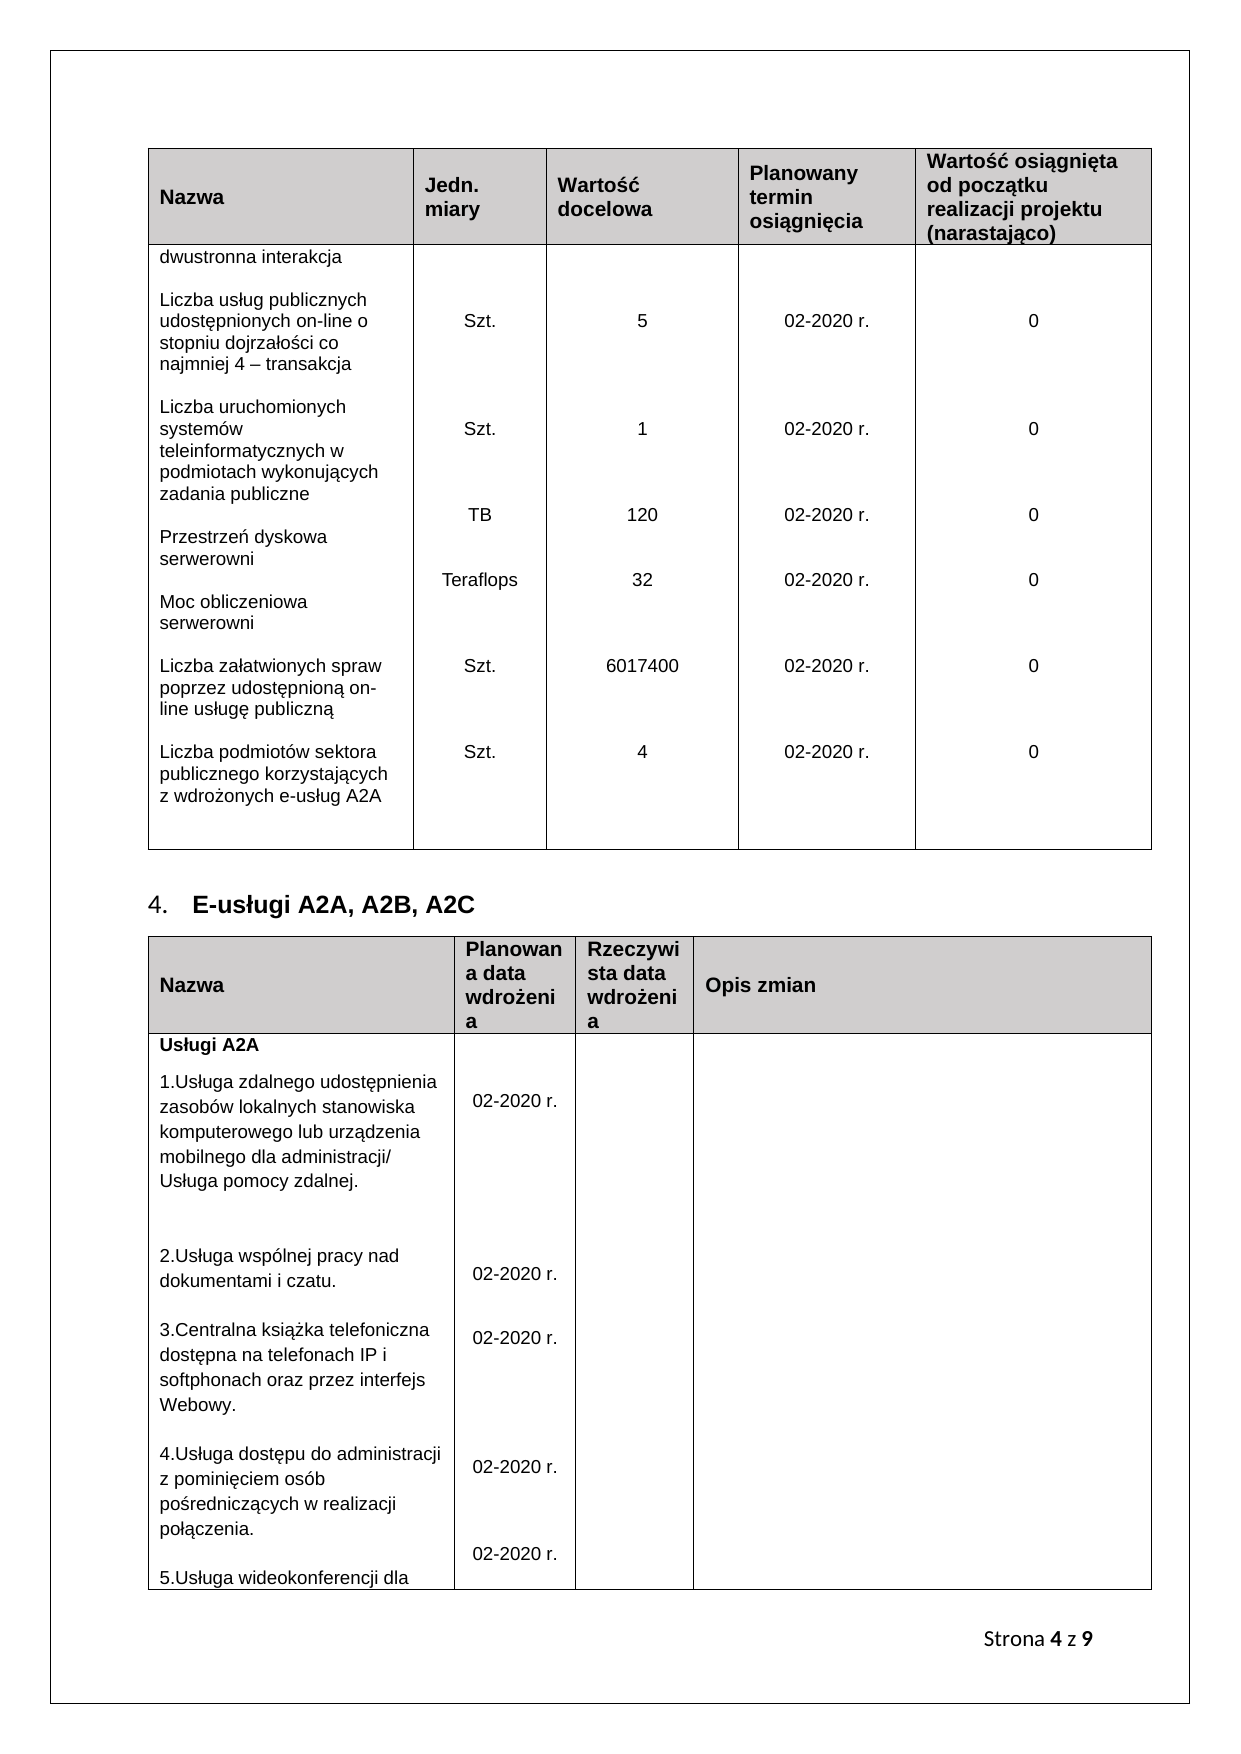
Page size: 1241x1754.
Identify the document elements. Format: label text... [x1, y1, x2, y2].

table_cell 7 1 5 1 120 32 6017400 4 [547, 245, 738, 849]
table_header Planowana data wdrożenia [455, 937, 575, 1033]
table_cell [414, 245, 546, 849]
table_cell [149, 245, 413, 849]
table_header Rzeczywista data wdrożenia [576, 937, 693, 1033]
table_cell [576, 1034, 693, 1589]
table_header Planowany termin osiągnięcia [739, 149, 915, 244]
table_header Jedn. miary [414, 149, 546, 244]
table_header Opis zmian [694, 937, 1151, 1033]
subtitle E-usługi A2A, A2B, A2C [148, 888, 1093, 921]
table_cell [694, 1034, 1151, 1589]
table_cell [149, 1034, 454, 1589]
table_header Nazwa [149, 937, 454, 1033]
table_cell 0 0 0 0 0 0 0 0 [916, 245, 1151, 849]
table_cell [739, 245, 915, 849]
table_header Wartość osiągnięta od początku realizacji projektu (narastająco) [916, 149, 1151, 244]
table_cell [455, 1034, 575, 1589]
table_header Nazwa [149, 149, 413, 244]
table_header Wartość docelowa [547, 149, 738, 244]
